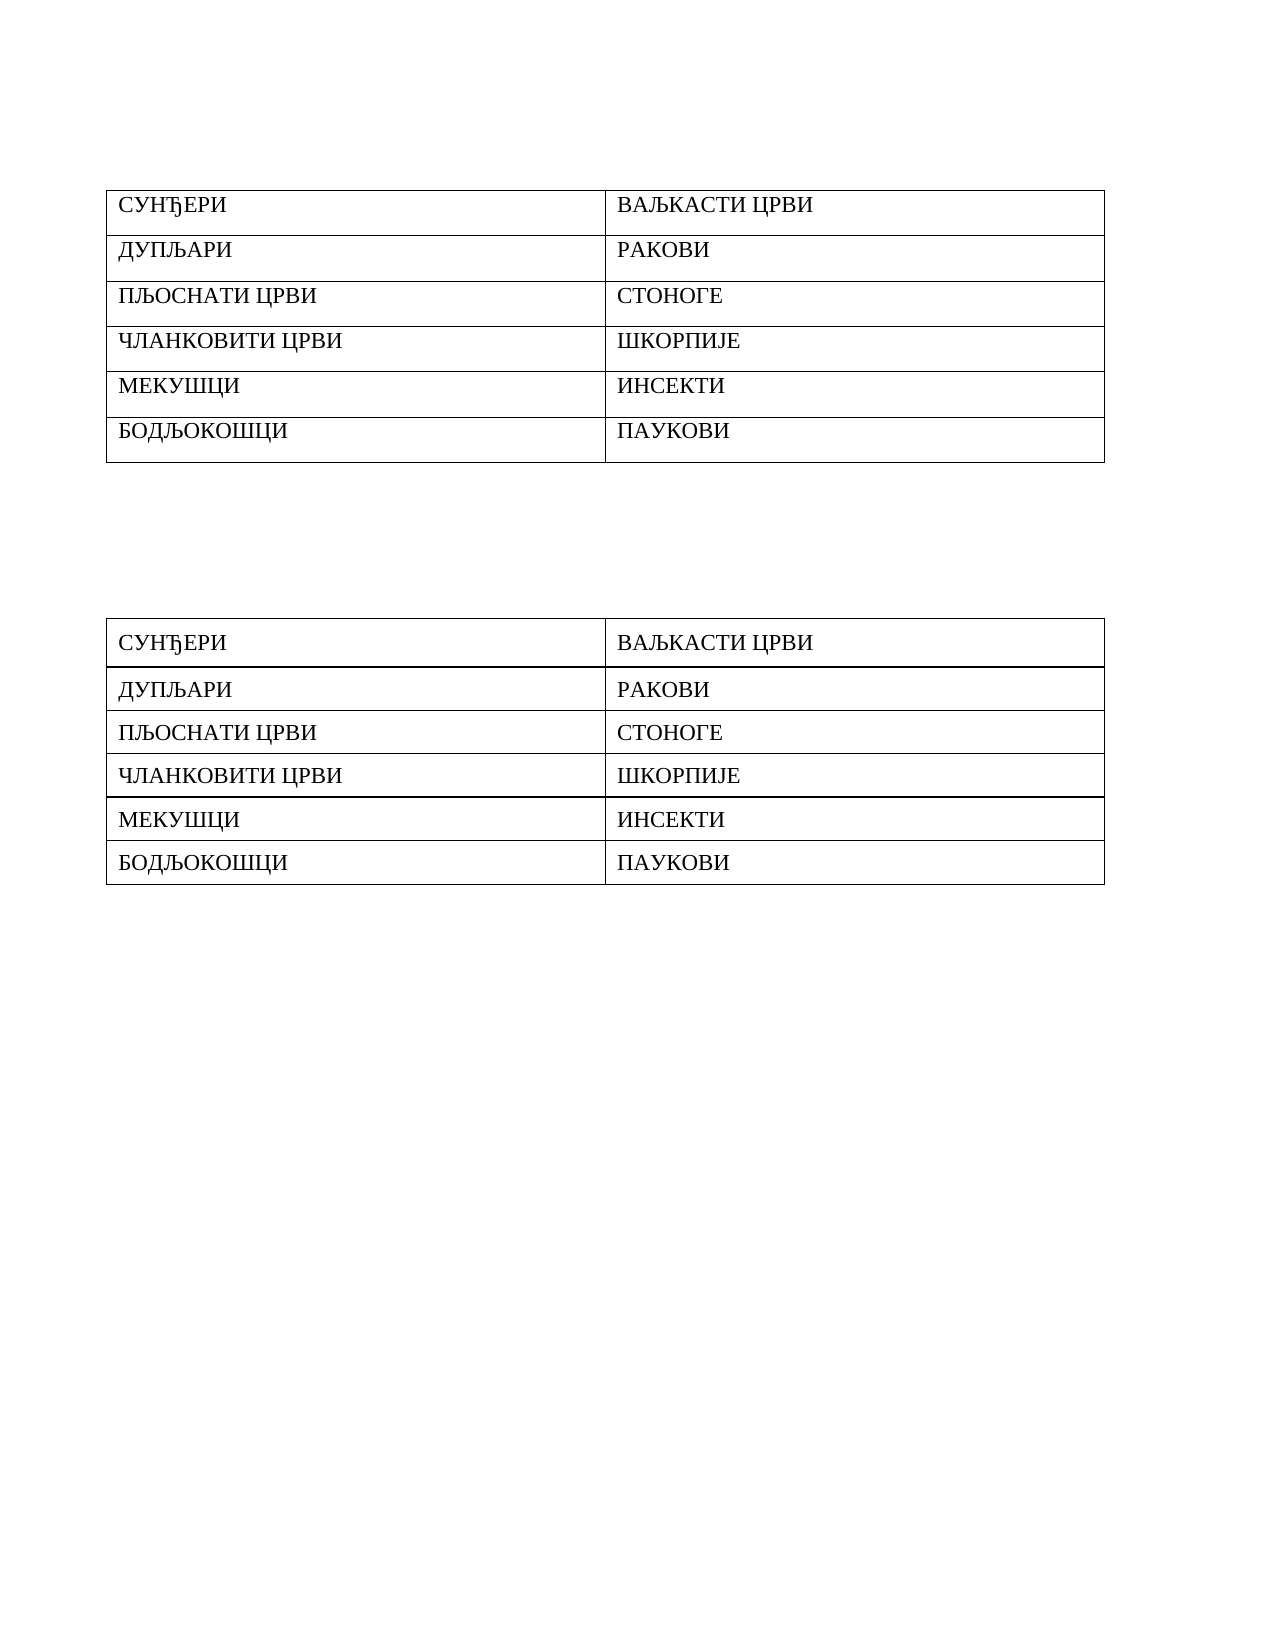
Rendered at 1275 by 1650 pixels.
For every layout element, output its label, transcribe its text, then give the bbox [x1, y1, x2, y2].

table_cell ИНСЕКТИ [606, 798, 1104, 840]
table_header СУНЂЕРИ [107, 191, 605, 235]
table_cell БОДЉОКОШЦИ [107, 418, 605, 462]
table_cell СТОНОГЕ [606, 711, 1104, 753]
table_cell МЕКУШЦИ [107, 372, 605, 417]
table_cell ЧЛАНКОВИТИ ЦРВИ [107, 754, 605, 796]
table_cell РАКОВИ [606, 668, 1104, 710]
table_header ВАЉКАСТИ ЦРВИ [606, 619, 1104, 666]
table_cell ПЉОСНАТИ ЦРВИ [107, 711, 605, 753]
table_cell РАКОВИ [606, 236, 1104, 281]
table_cell МЕКУШЦИ [107, 798, 605, 840]
table_cell ПАУКОВИ [606, 418, 1104, 462]
table_cell ДУПЉАРИ [107, 236, 605, 281]
table_cell СТОНОГЕ [606, 282, 1104, 326]
table_cell ШКОРПИЈЕ [606, 754, 1104, 796]
table_cell БОДЉОКОШЦИ [107, 841, 605, 884]
table_cell ПАУКОВИ [606, 841, 1104, 884]
table_cell ШКОРПИЈЕ [606, 327, 1104, 371]
table_header ВАЉКАСТИ ЦРВИ [606, 191, 1104, 235]
table_cell ДУПЉАРИ [107, 668, 605, 710]
table_cell ЧЛАНКОВИТИ ЦРВИ [107, 327, 605, 371]
table_cell ИНСЕКТИ [606, 372, 1104, 417]
table_cell ПЉОСНАТИ ЦРВИ [107, 282, 605, 326]
table_header СУНЂЕРИ [107, 619, 605, 666]
